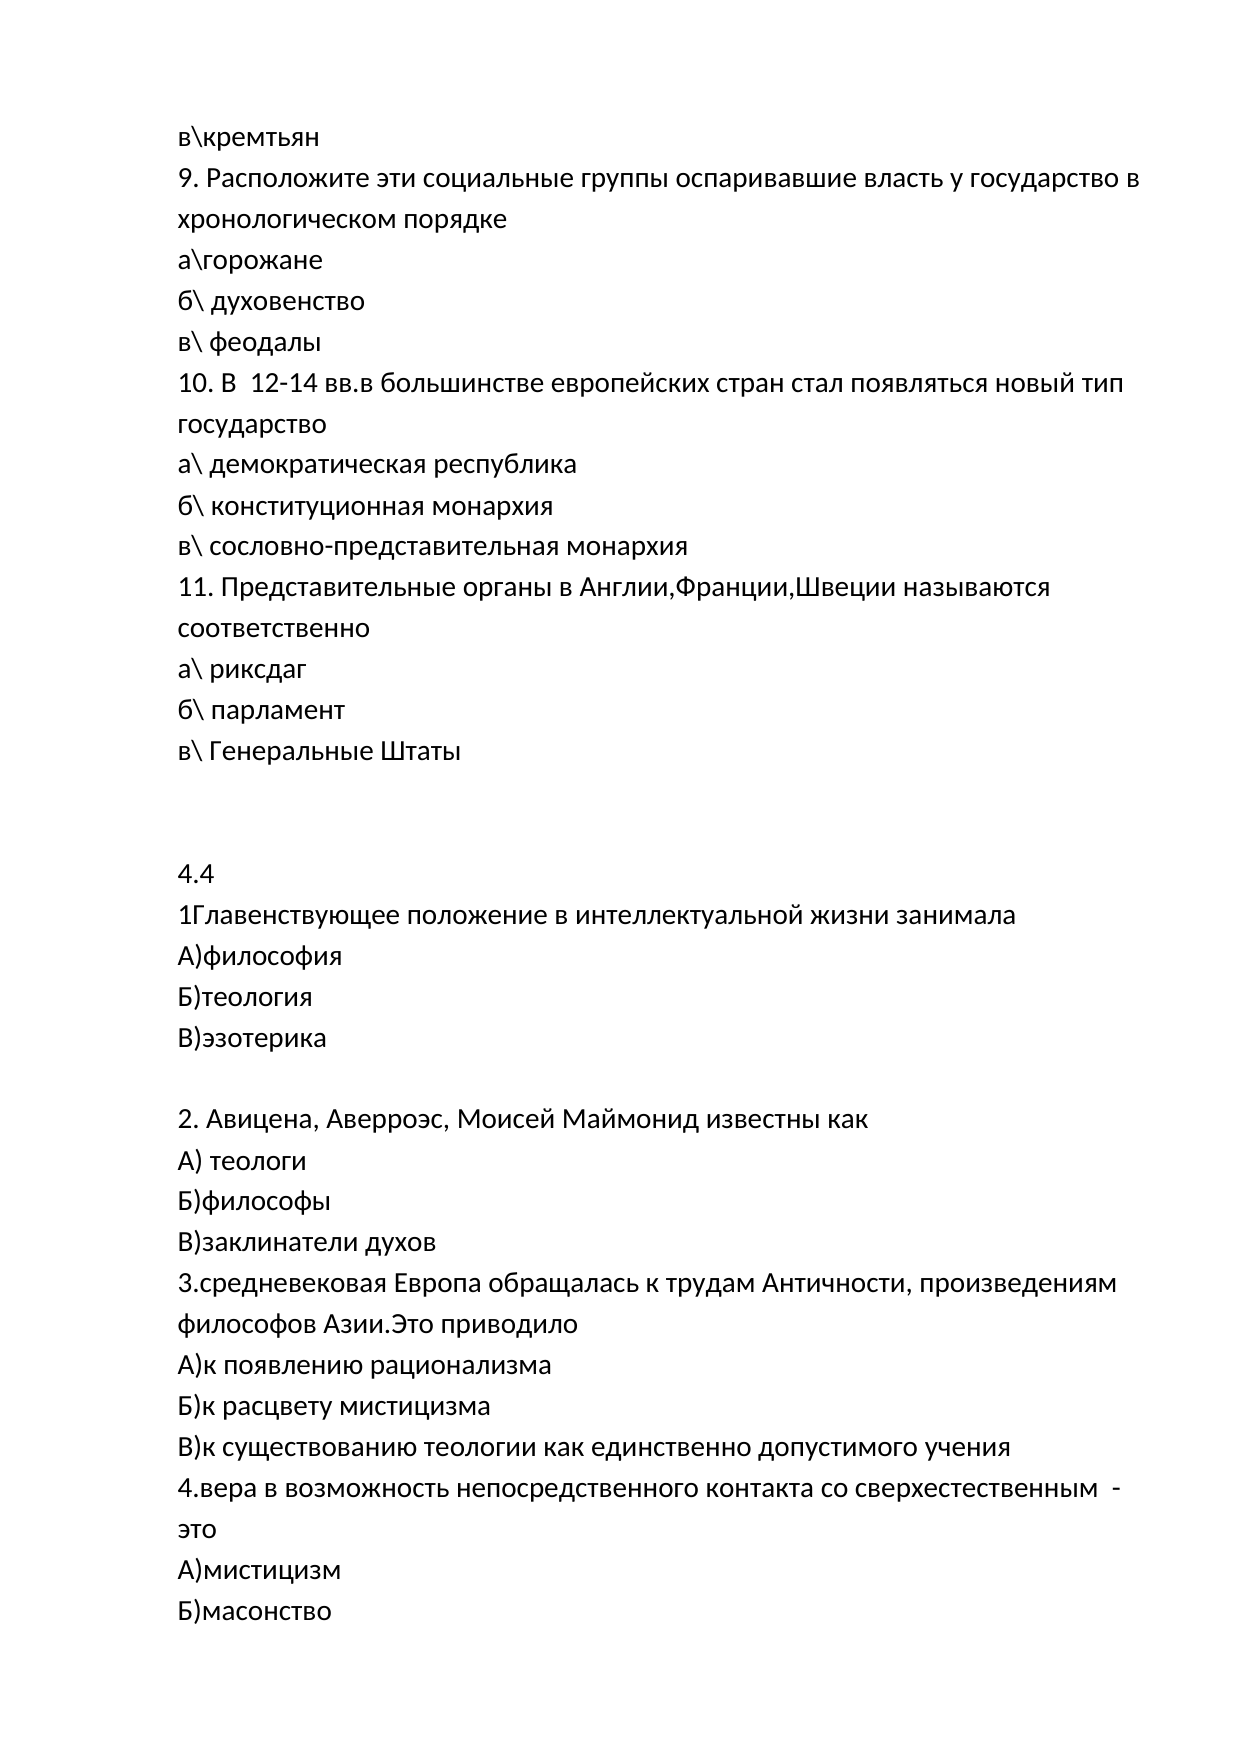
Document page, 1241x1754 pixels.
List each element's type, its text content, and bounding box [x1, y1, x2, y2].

text В)эзотерика [177, 1019, 1152, 1054]
text А)к появлению рационализма [177, 1346, 1152, 1382]
text А) теологи [177, 1142, 1152, 1177]
text 9. Расположите эти социальные группы оспаривавшие власть у государство в хронологическом порядке [177, 159, 1152, 236]
text 2. Авицена, Аверроэс, Моисей Маймонид известны как [177, 1101, 1152, 1136]
text в\кремтьян [177, 118, 1152, 154]
text б\ конституционная монархия [177, 487, 1152, 522]
text 1Главенствующее положение в интеллектуальной жизни занимала [177, 896, 1152, 932]
text Б)теология [177, 978, 1152, 1013]
text в\ феодалы [177, 323, 1152, 358]
text в\ сословно-представительная монархия [177, 527, 1152, 563]
text В)к существованию теологии как единственно допустимого учения [177, 1428, 1152, 1464]
text В)заклинатели духов [177, 1223, 1152, 1259]
text 3.средневековая Европа обращалась к трудам Античности, произведениям философов Азии.Это приводило [177, 1264, 1152, 1341]
text Б)масонство [177, 1592, 1152, 1627]
text 10. В 12-14 вв.в большинстве европейских стран стал появляться новый тип государство [177, 364, 1152, 440]
text А)философия [177, 937, 1152, 972]
text 11. Представительные органы в Англии,Франции,Швеции называются соответственно [177, 568, 1152, 645]
text б\ духовенство [177, 282, 1152, 317]
text Б)к расцвету мистицизма [177, 1387, 1152, 1423]
text в\ Генеральные Штаты [177, 732, 1152, 768]
text А)мистицизм [177, 1551, 1152, 1587]
text 4.4 [177, 855, 1152, 891]
text Б)философы [177, 1182, 1152, 1218]
text 4.вера в возможность непосредственного контакта со сверхестественным -это [177, 1469, 1152, 1546]
text а\ риксдаг [177, 650, 1152, 686]
text а\горожане [177, 241, 1152, 277]
text б\ парламент [177, 691, 1152, 727]
text а\ демократическая республика [177, 446, 1152, 481]
